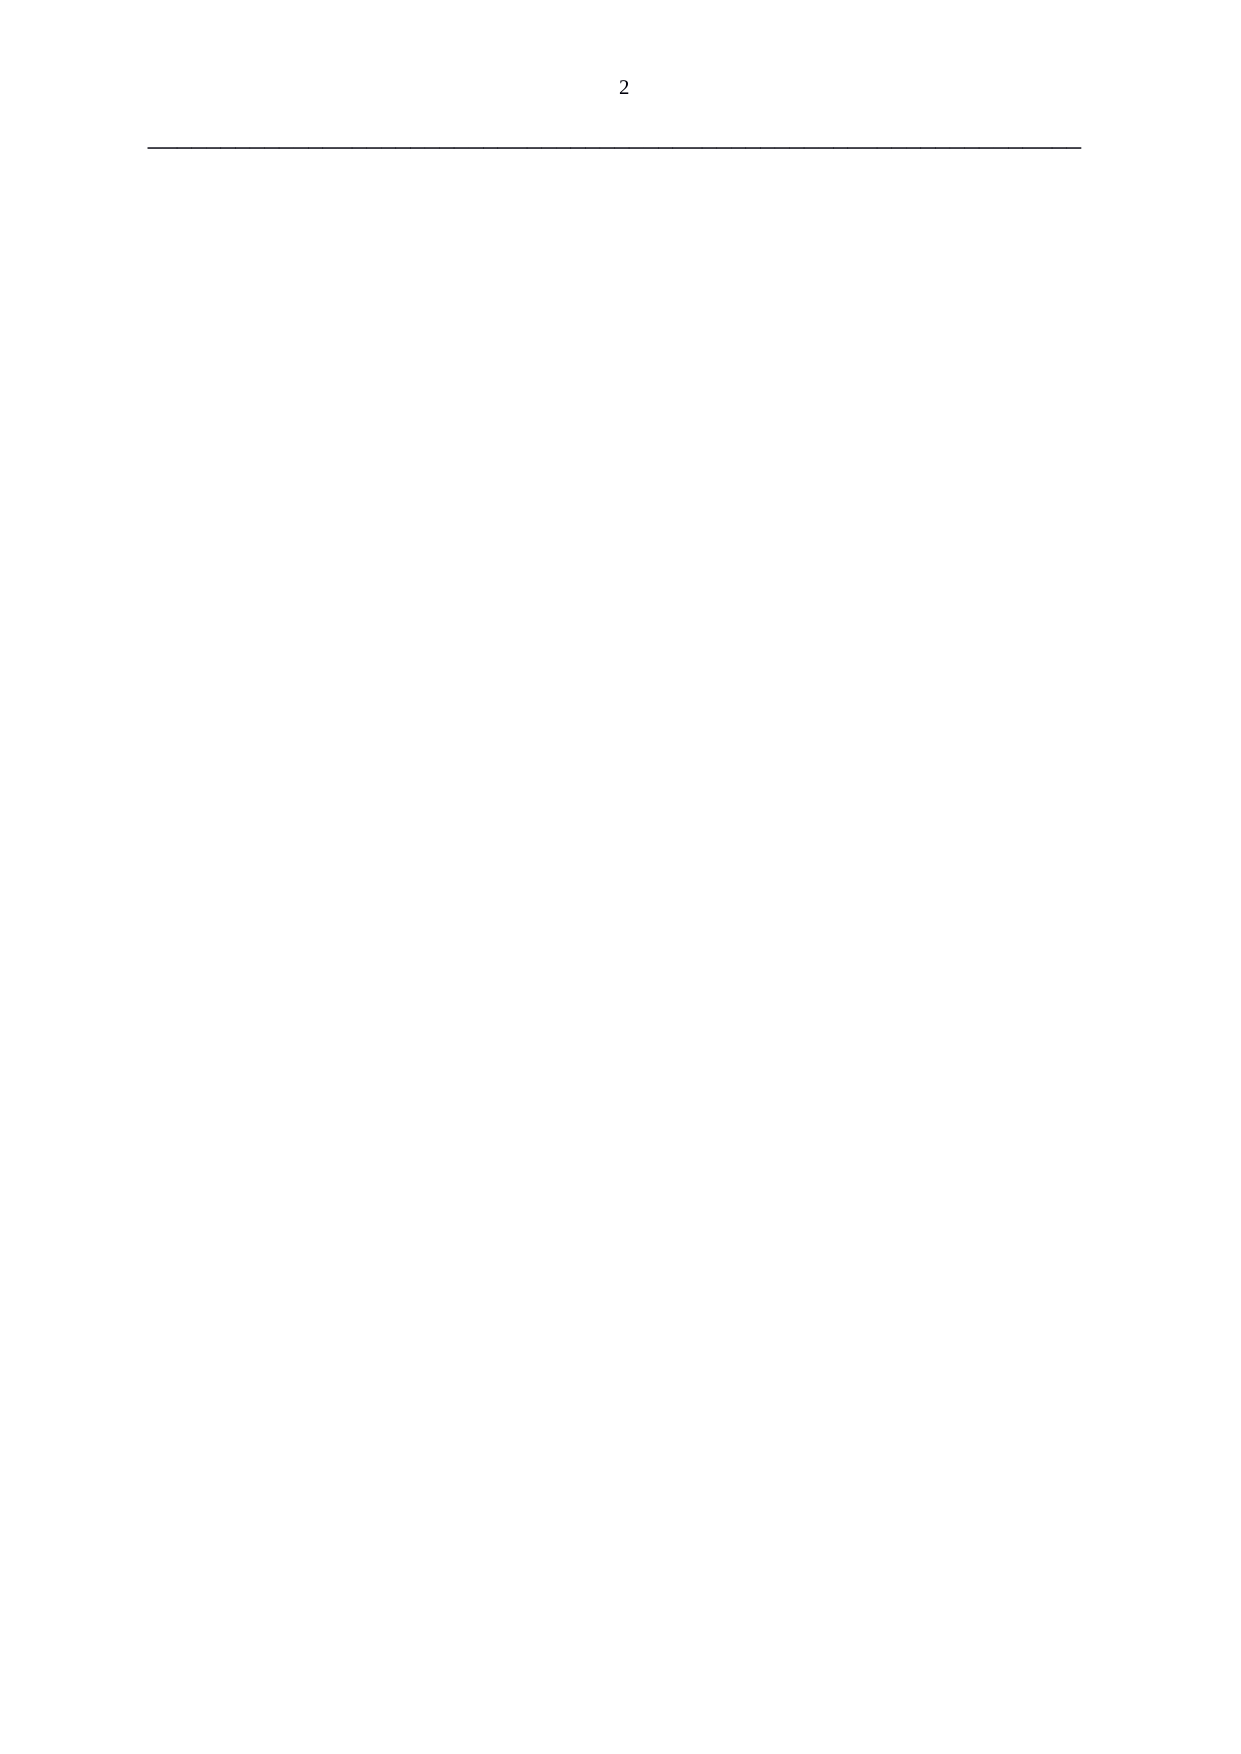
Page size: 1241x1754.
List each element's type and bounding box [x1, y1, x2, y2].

text [148, 118, 1092, 152]
